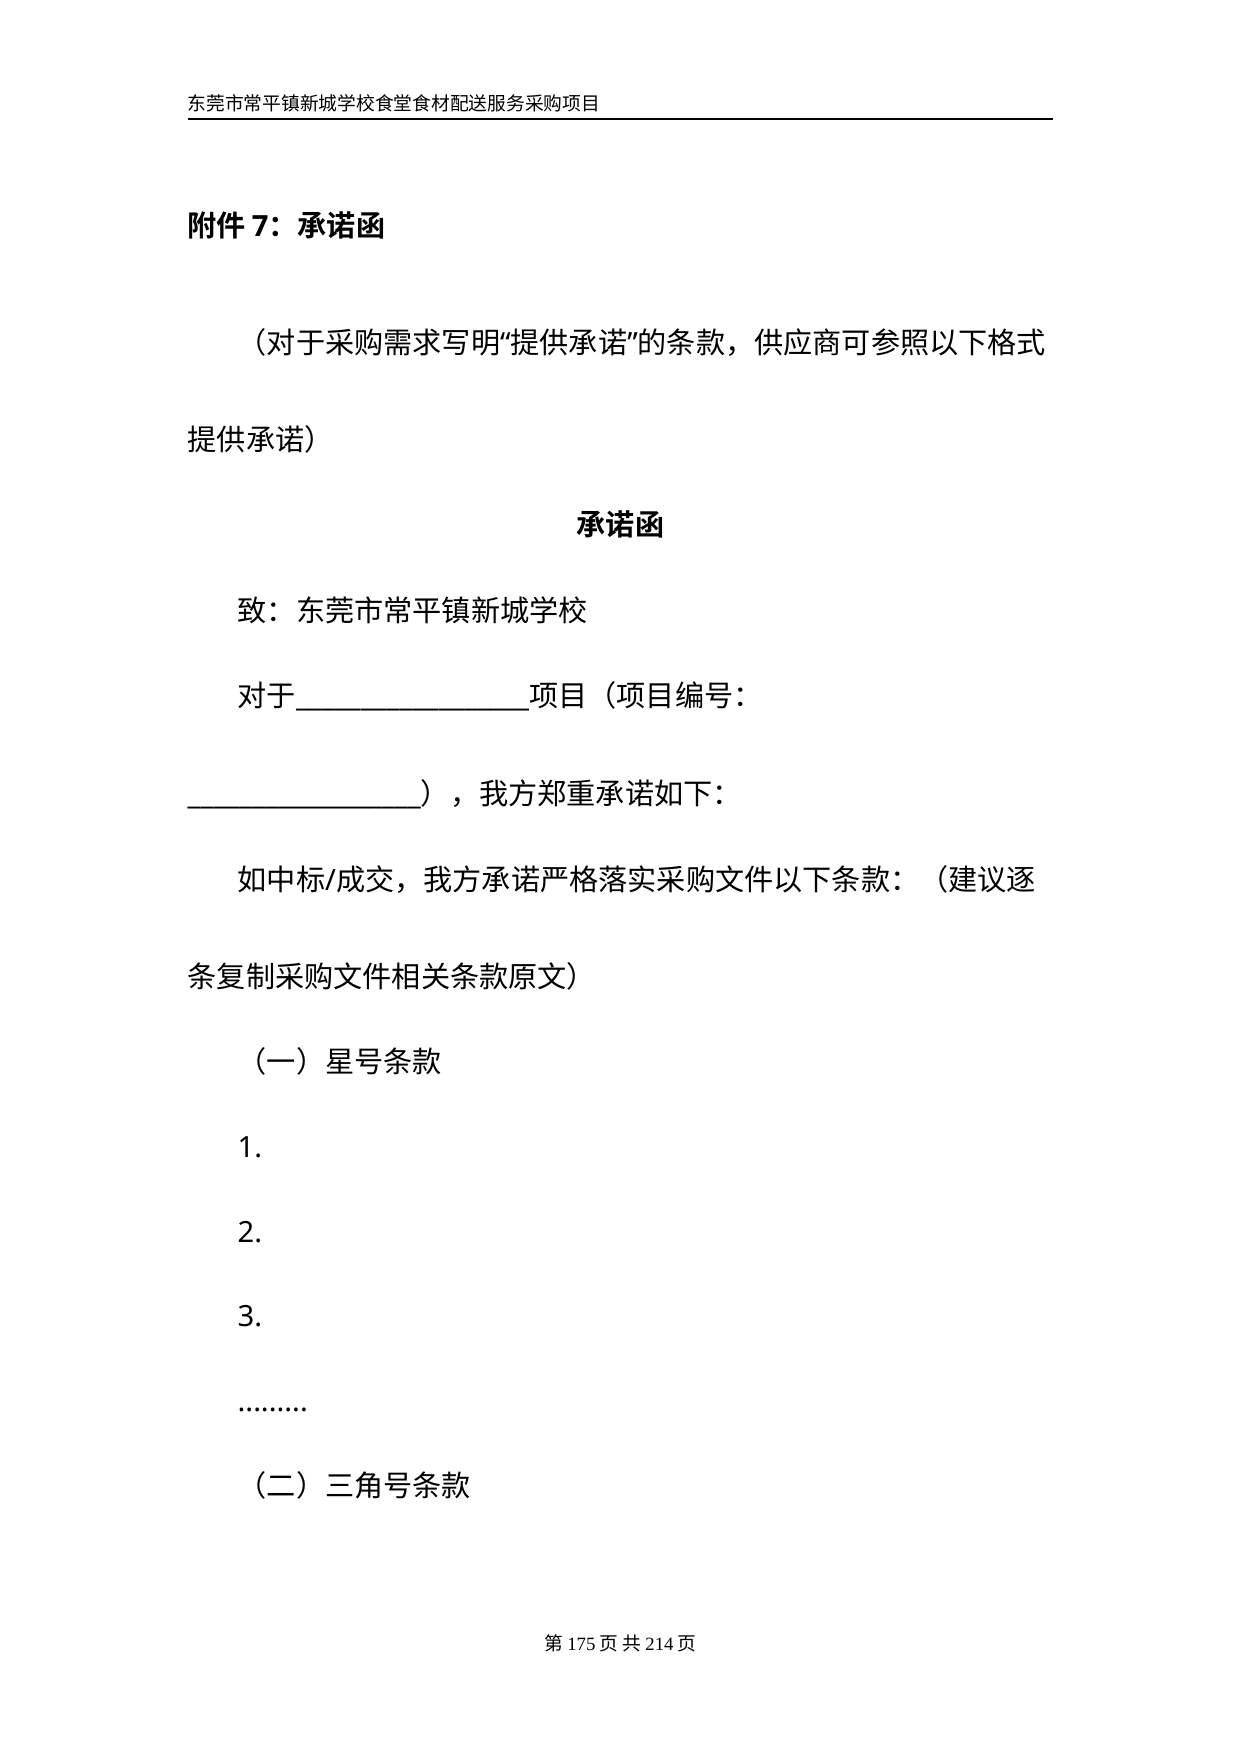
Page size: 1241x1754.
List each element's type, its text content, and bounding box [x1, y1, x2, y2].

text 承诺函 [187, 492, 1053, 557]
text （二）三角号条款 [187, 1453, 1053, 1518]
text 3. [187, 1283, 1053, 1348]
subtitle 附件7：承诺函 [187, 191, 1053, 256]
text 如中标/成交，我方承诺严格落实采购文件以下条款：（建议逐条复制采购文件相关条款原文） [187, 845, 1053, 1008]
text 对于__________________项目（项目编号：__________________），我方郑重承诺如下： [187, 663, 1053, 825]
text （对于采购需求写明“提供承诺”的条款，供应商可参照以下格式提供承诺） [187, 309, 1053, 472]
text ......... [187, 1368, 1053, 1433]
text 2. [187, 1198, 1053, 1263]
text 1. [187, 1113, 1053, 1178]
text 致：东莞市常平镇新城学校 [187, 577, 1053, 642]
text （一）星号条款 [187, 1029, 1053, 1094]
